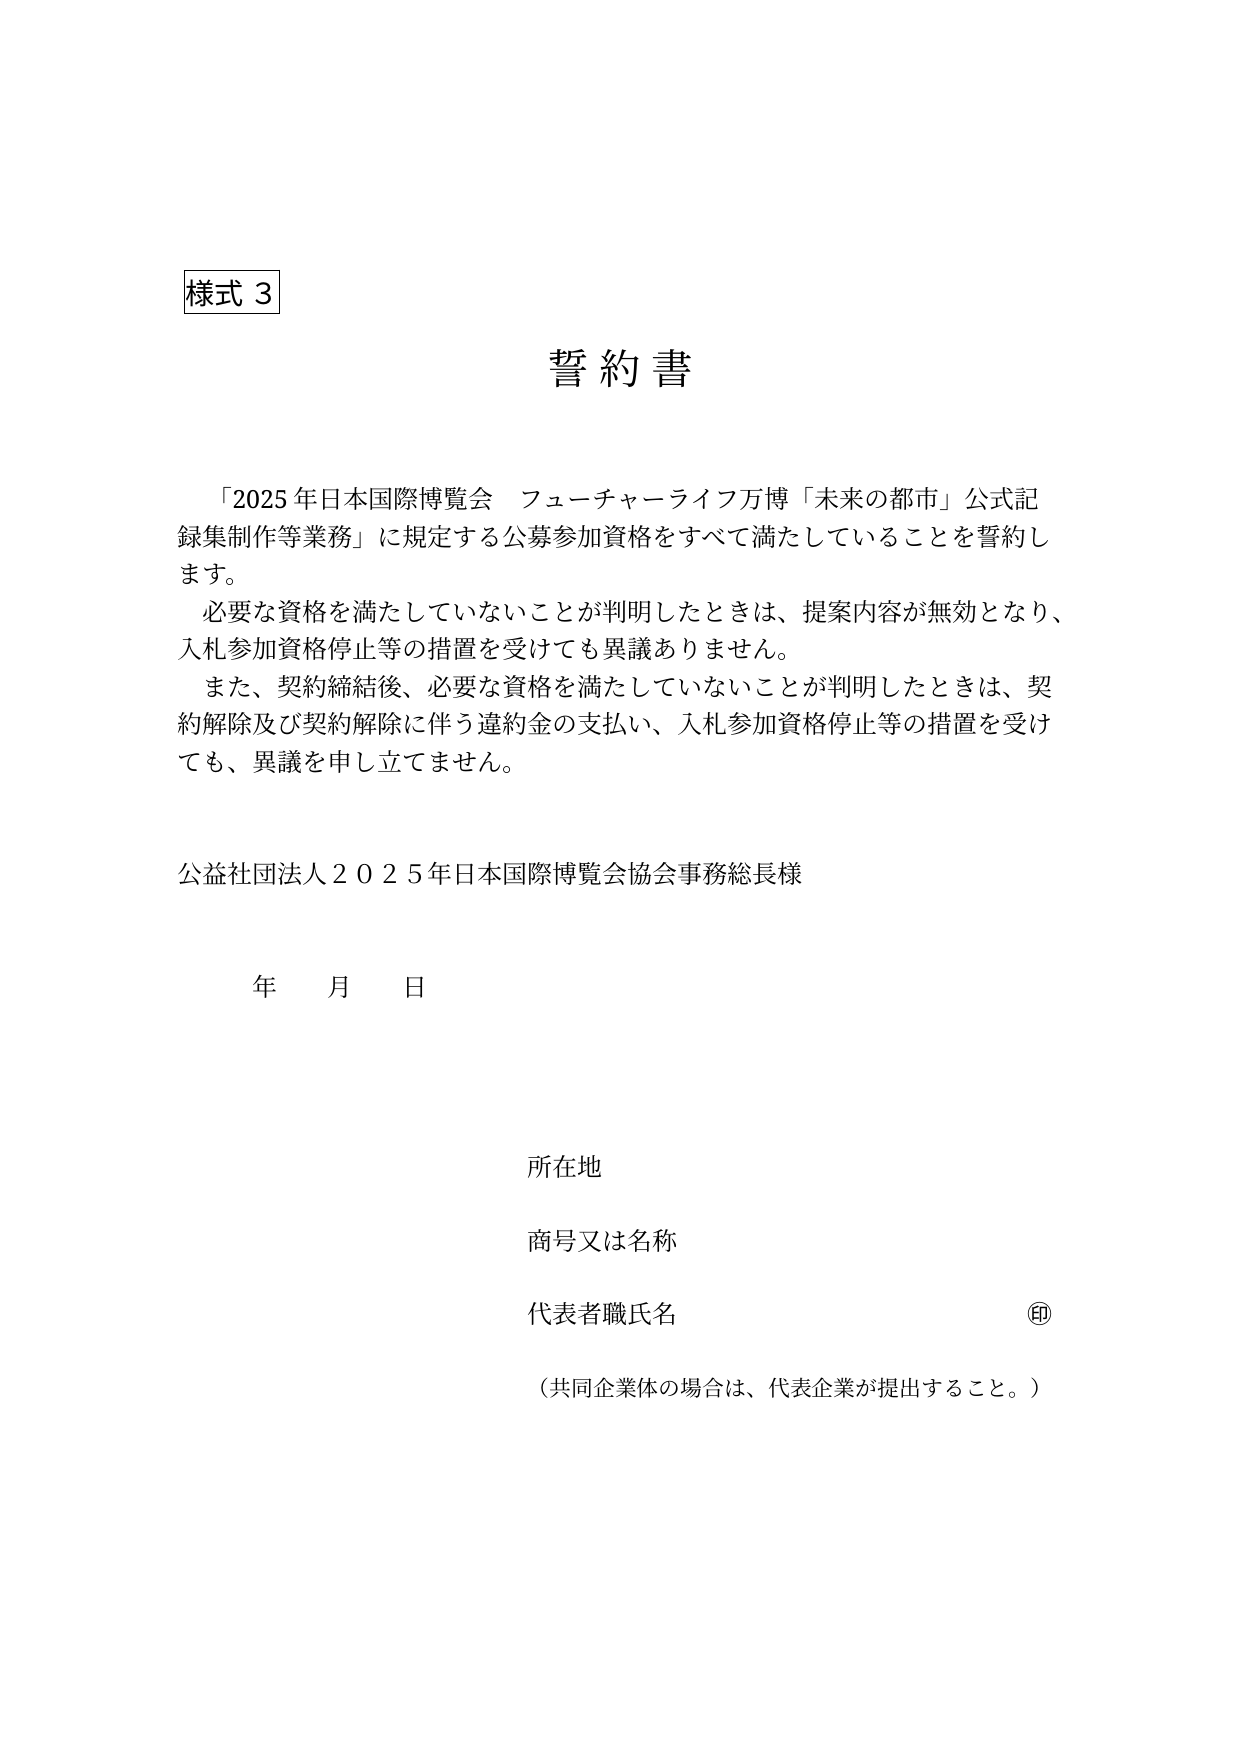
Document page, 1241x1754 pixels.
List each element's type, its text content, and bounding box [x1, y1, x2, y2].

text 必要な資格を満たしていないことが判明したときは、提案内容が無効となり、入札参加資格停止等の措置を受けても異議ありません。 [177, 592, 1063, 667]
text 「2025年日本国際博覧会 フューチャーライフ万博「未来の都市」公式記録集制作等業務」に規定する公募参加資格をすべて満たしていることを誓約します。 [177, 479, 1063, 592]
text （共同企業体の場合は、代表企業が提出すること。） [177, 1368, 1063, 1406]
text 誓 約 書 [177, 329, 1063, 404]
text 所在地 [177, 1147, 1063, 1185]
text また、契約締結後、必要な資格を満たしていないことが判明したときは、契約解除及び契約解除に伴う違約金の支払い、入札参加資格停止等の措置を受けても、異議を申し立てません。 [177, 667, 1063, 779]
text 商号又は名称 [177, 1221, 1063, 1258]
text 公益社団法人２０２５年日本国際博覧会協会事務総長様 [177, 854, 1063, 892]
text 代表者職氏名 ㊞ [177, 1294, 1063, 1332]
text 様式 ３ [177, 254, 1063, 329]
text 年 月 日 [177, 967, 1063, 1004]
